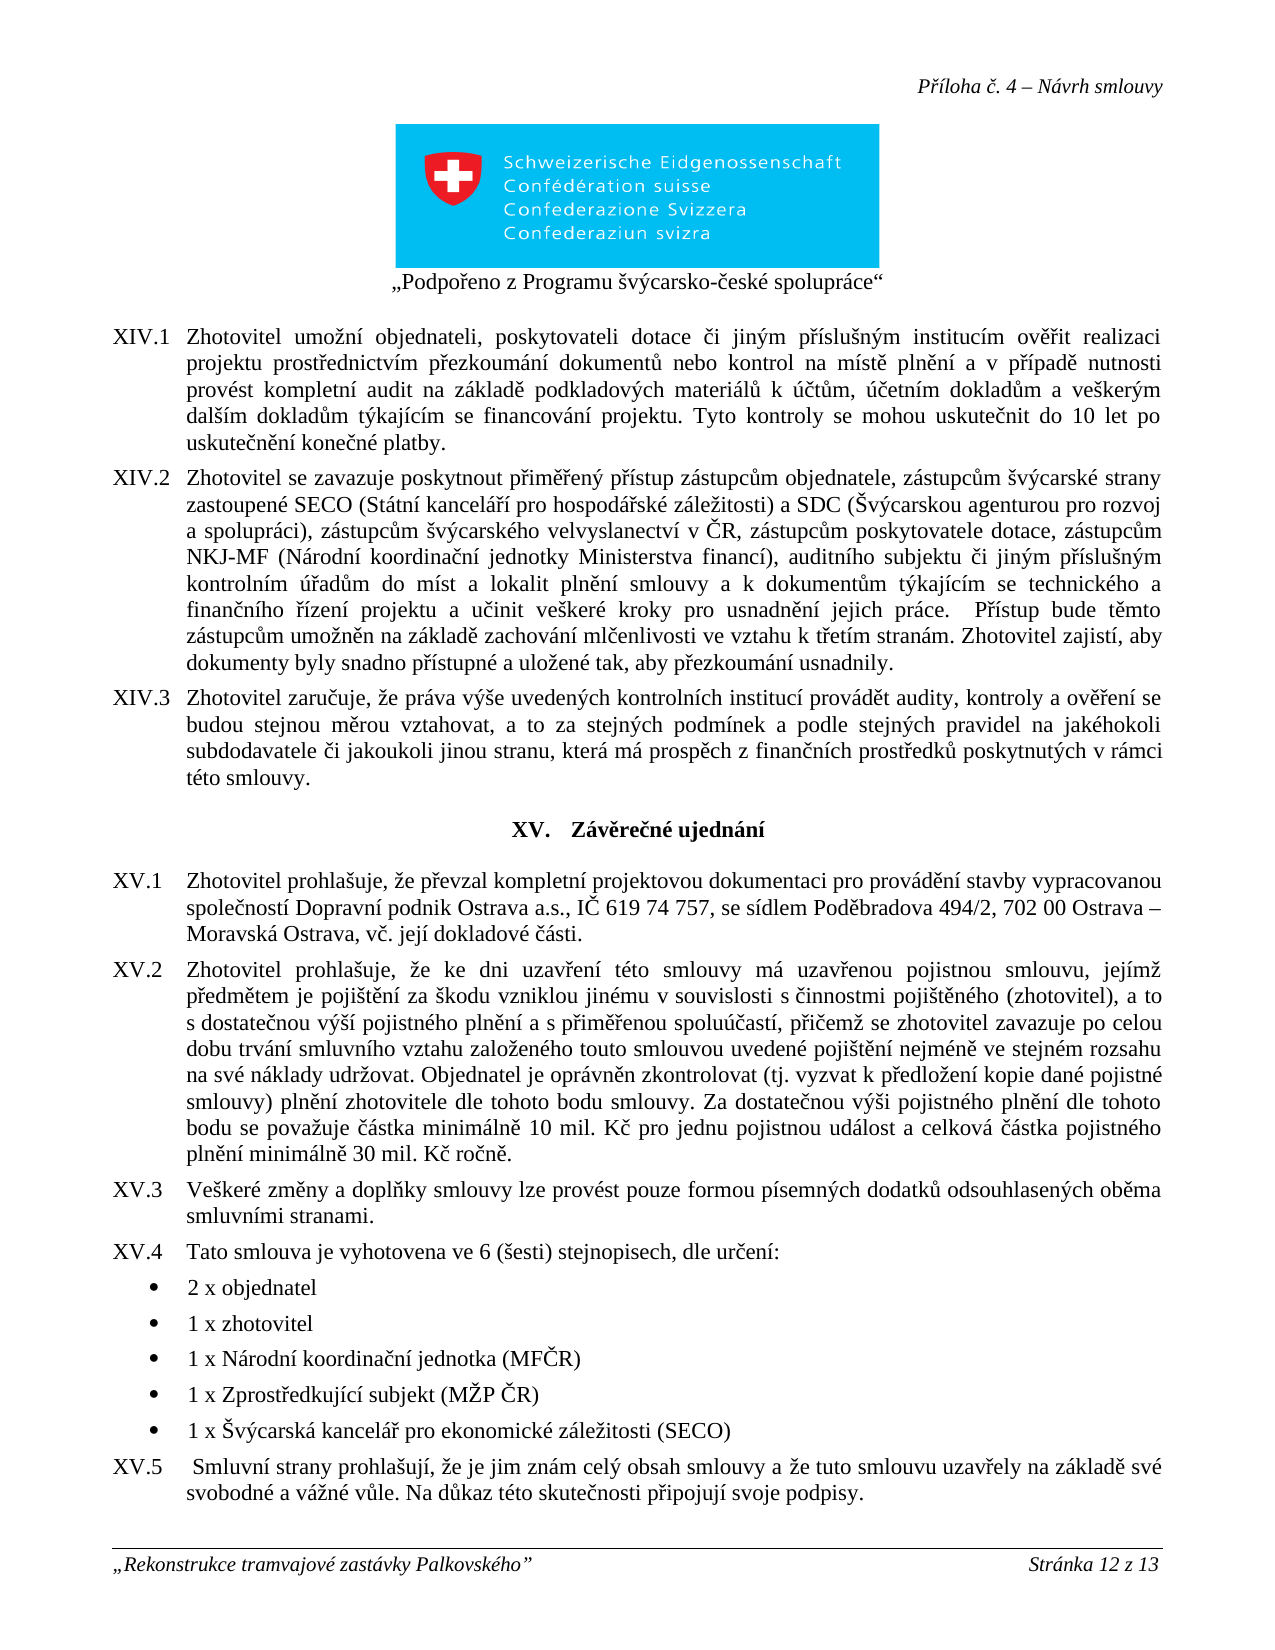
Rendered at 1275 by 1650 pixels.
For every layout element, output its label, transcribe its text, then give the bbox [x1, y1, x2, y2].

list 1 x Zprostředkující subjekt (MŽP ČR) [150, 1381, 1163, 1408]
list Zhotovitel zaručuje, že práva výše uvedených kontrolních institucí provádět audity, kontroly a ověření se budou stejnou měrou vztahovat, a to za stejných podmínek a podle stejných pravidel na jakéhokoli subdodavatele či jakoukoli jinou stranu, která má prospěch z finančních prostředků poskytnutých v rámci této smlouvy. [112, 684, 1163, 790]
list Závěrečné ujednání [112, 816, 1164, 843]
list Zhotovitel umožní objednateli, poskytovateli dotace či jiným příslušným institucím ověřit realizaci projektu prostřednictvím přezkoumání dokumentů nebo kontrol na místě plnění a v případě nutnosti provést kompletní audit na základě podkladových materiálů k účtům, účetním dokladům a veškerým dalším dokladům týkajícím se financování projektu. Tyto kontroly se mohou uskutečnit do 10 let po uskutečnění konečné platby. [112, 323, 1163, 455]
list Veškeré změny a doplňky smlouvy lze provést pouze formou písemných dodatků odsouhlasených oběma smluvními stranami. [112, 1176, 1163, 1229]
list Zhotovitel se zavazuje poskytnout přiměřený přístup zástupcům objednatele, zástupcům švýcarské strany zastoupené SECO (Státní kanceláří pro hospodářské záležitosti) a SDC (Švýcarskou agenturou pro rozvoj a spolupráci), zástupcům švýcarského velvyslanectví v ČR, zástupcům poskytovatele dotace, zástupcům NKJ-MF (Národní koordinační jednotky Ministerstva financí), auditního subjektu či jiným příslušným kontrolním úřadům do míst a lokalit plnění smlouvy a k dokumentům týkajícím se technického a finančního řízení projektu a učinit veškeré kroky pro usnadnění jejich práce. Přístup bude těmto zástupcům umožněn na základě zachování mlčenlivosti ve vztahu k třetím stranám. Zhotovitel zajistí, aby dokumenty byly snadno přístupné a uložené tak, aby přezkoumání usnadnily. [112, 464, 1163, 675]
list 1 x zhotovitel [150, 1310, 1163, 1336]
list 1 x Švýcarská kancelář pro ekonomické záležitosti (SECO) [150, 1417, 1163, 1443]
list 2 x objednatel [150, 1274, 1163, 1300]
list Zhotovitel prohlašuje, že převzal kompletní projektovou dokumentaci pro provádění stavby vypracovanou společností Dopravní podnik Ostrava a.s., IČ 619 74 757, se sídlem Poděbradova 494/2, 702 00 Ostrava – Moravská Ostrava, vč. její dokladové části. [112, 868, 1163, 947]
picture [425, 153, 481, 205]
list Tato smlouva je vyhotovena ve 6 (šesti) stejnopisech, dle určení: [112, 1238, 1163, 1265]
list Smluvní strany prohlašují, že je jim znám celý obsah smlouvy a že tuto smlouvu uzavřely na základě své svobodné a vážné vůle. Na důkaz této skutečnosti připojují svoje podpisy. [112, 1453, 1163, 1505]
list 1 x Národní koordinační jednotka (MFČR) [150, 1346, 1163, 1372]
list Zhotovitel prohlašuje, že ke dni uzavření této smlouvy má uzavřenou pojistnou smlouvu, jejímž předmětem je pojištění za škodu vzniklou jinému v souvislosti s činnostmi pojištěného (zhotovitel), a to s dostatečnou výší pojistného plnění a s přiměřenou spoluúčastí, přičemž se zhotovitel zavazuje po celou dobu trvání smluvního vztahu založeného touto smlouvou uvedené pojištění nejméně ve stejném rozsahu na své náklady udržovat. Objednatel je oprávněn zkontrolovat (tj. vyzvat k předložení kopie dané pojistné smlouvy) plnění zhotovitele dle tohoto bodu smlouvy. Za dostatečnou výši pojistného plnění dle tohoto bodu se považuje částka minimálně 10 mil. Kč pro jednu pojistnou událost a celková částka pojistného plnění minimálně 30 mil. Kč ročně. [112, 956, 1163, 1167]
